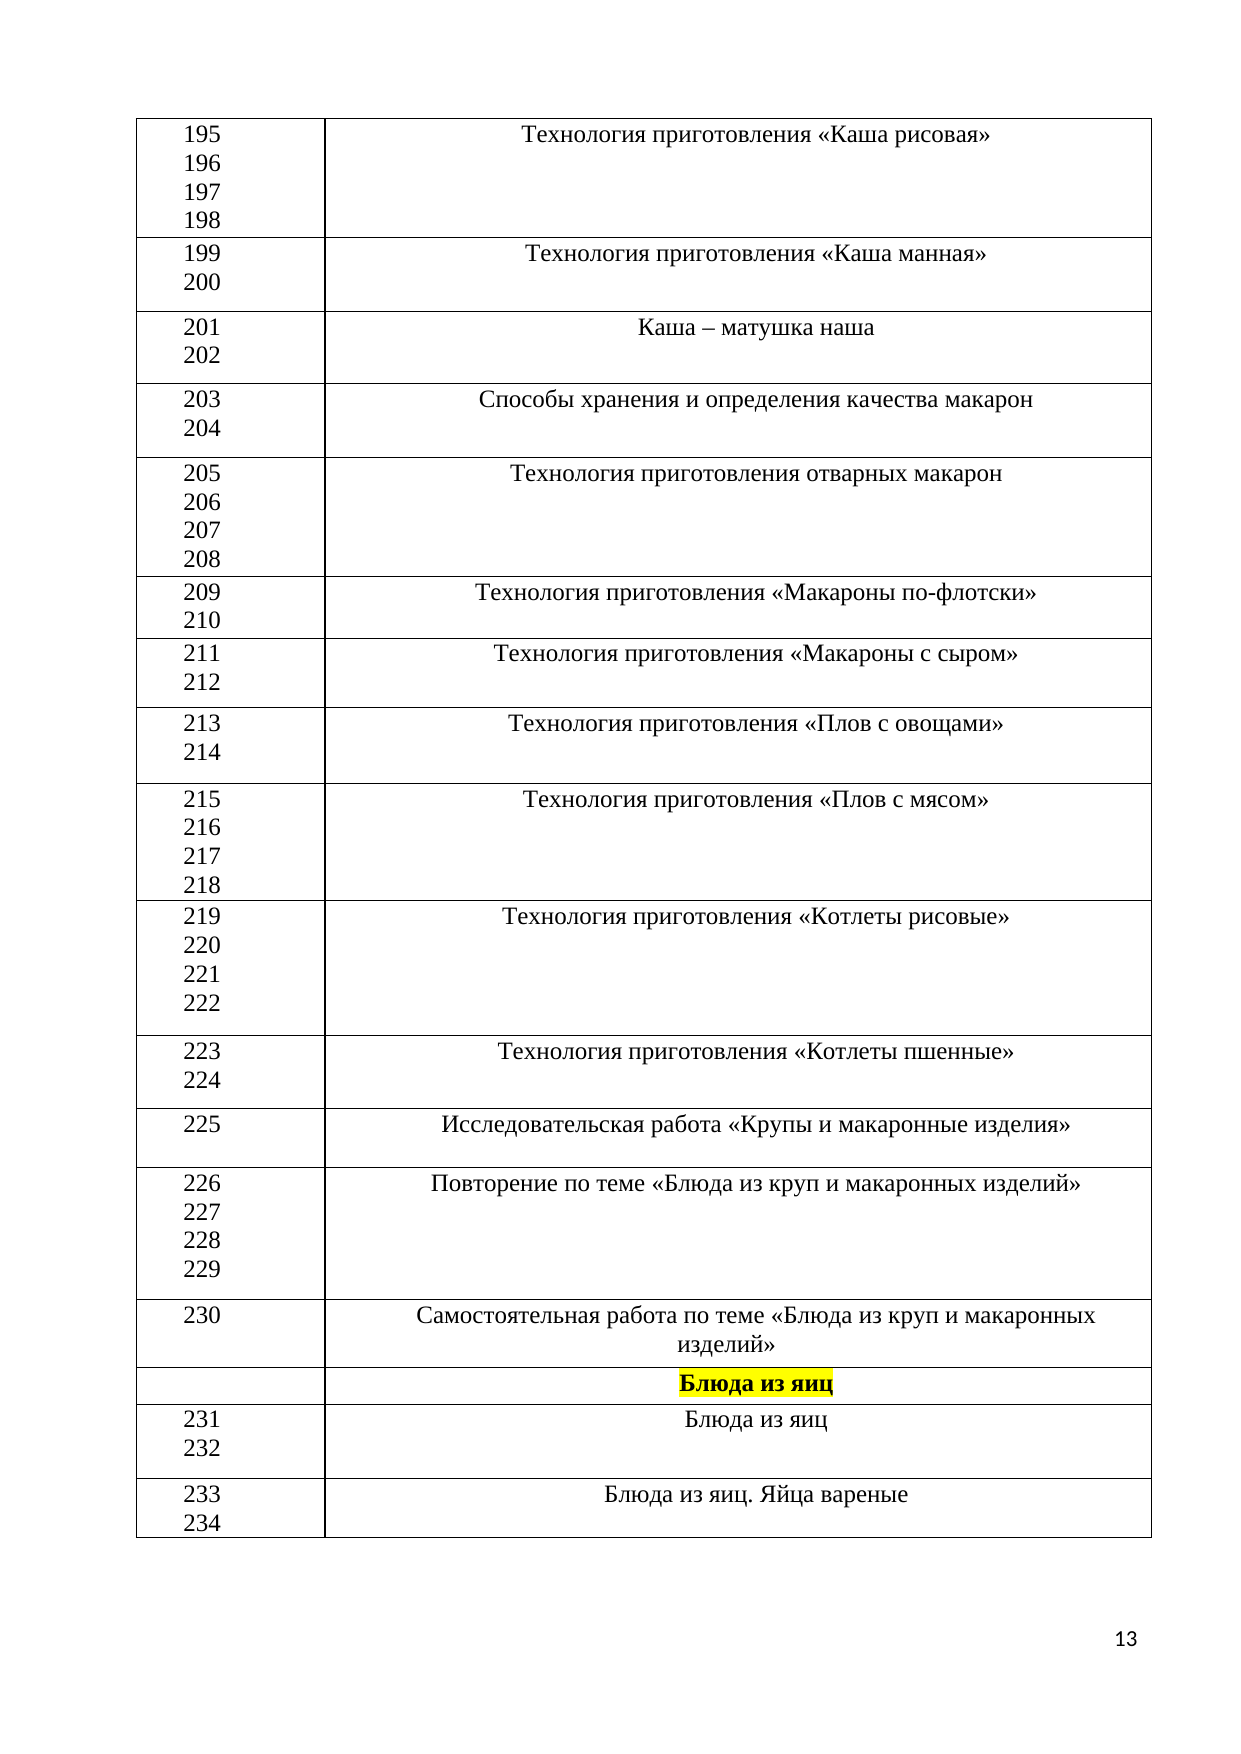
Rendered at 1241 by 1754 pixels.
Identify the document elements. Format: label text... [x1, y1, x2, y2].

table_cell Технология приготовления «Каша манная» [326, 238, 1151, 311]
table_cell 209 210 [137, 577, 324, 637]
table_cell Повторение по теме «Блюда из круп и макаронных изделий» [326, 1168, 1151, 1299]
table_cell Технология приготовления «Котлеты рисовые» [326, 901, 1151, 1035]
table_cell 201 202 [137, 312, 324, 383]
table_cell Способы хранения и определения качества макарон [326, 384, 1151, 457]
table_cell Технология приготовления «Макароны по-флотски» [326, 577, 1151, 637]
table_cell 215 216 217 218 [137, 784, 324, 900]
table_cell Блюда из яиц. Яйца вареные [326, 1479, 1151, 1537]
table_cell 219 220 221 222 [137, 901, 324, 1035]
table_cell Технология приготовления «Котлеты пшенные» [326, 1036, 1151, 1108]
table_cell 205 206 207 208 [137, 458, 324, 576]
table_cell Блюда из яиц [326, 1405, 1151, 1478]
table_cell 233 234 [137, 1479, 324, 1537]
table_cell Технология приготовления «Плов с мясом» [326, 784, 1151, 900]
table_cell Каша – матушка наша [326, 312, 1151, 383]
table_cell Технология приготовления «Каша рисовая» [326, 119, 1151, 237]
table_cell Технология приготовления «Макароны с сыром» [326, 639, 1151, 707]
table_cell [137, 1368, 324, 1403]
table_cell 230 [137, 1300, 324, 1367]
table_cell 203 204 [137, 384, 324, 457]
table_cell Самостоятельная работа по теме «Блюда из круп и макаронных изделий» [326, 1300, 1151, 1367]
table_cell 211 212 [137, 639, 324, 707]
table_cell Исследовательская работа «Крупы и макаронные изделия» [326, 1109, 1151, 1167]
table_cell 223 224 [137, 1036, 324, 1108]
table_cell 231 232 [137, 1405, 324, 1478]
table_cell 199 200 [137, 238, 324, 311]
table_cell Технология приготовления «Плов с овощами» [326, 708, 1151, 783]
table_cell 213 214 [137, 708, 324, 783]
table_cell Технология приготовления отварных макарон [326, 458, 1151, 576]
table_cell 225 [137, 1109, 324, 1167]
table_cell Блюда из яиц [326, 1368, 1151, 1403]
table_cell 226 227 228 229 [137, 1168, 324, 1299]
table_cell 195 196 197 198 [137, 119, 324, 237]
